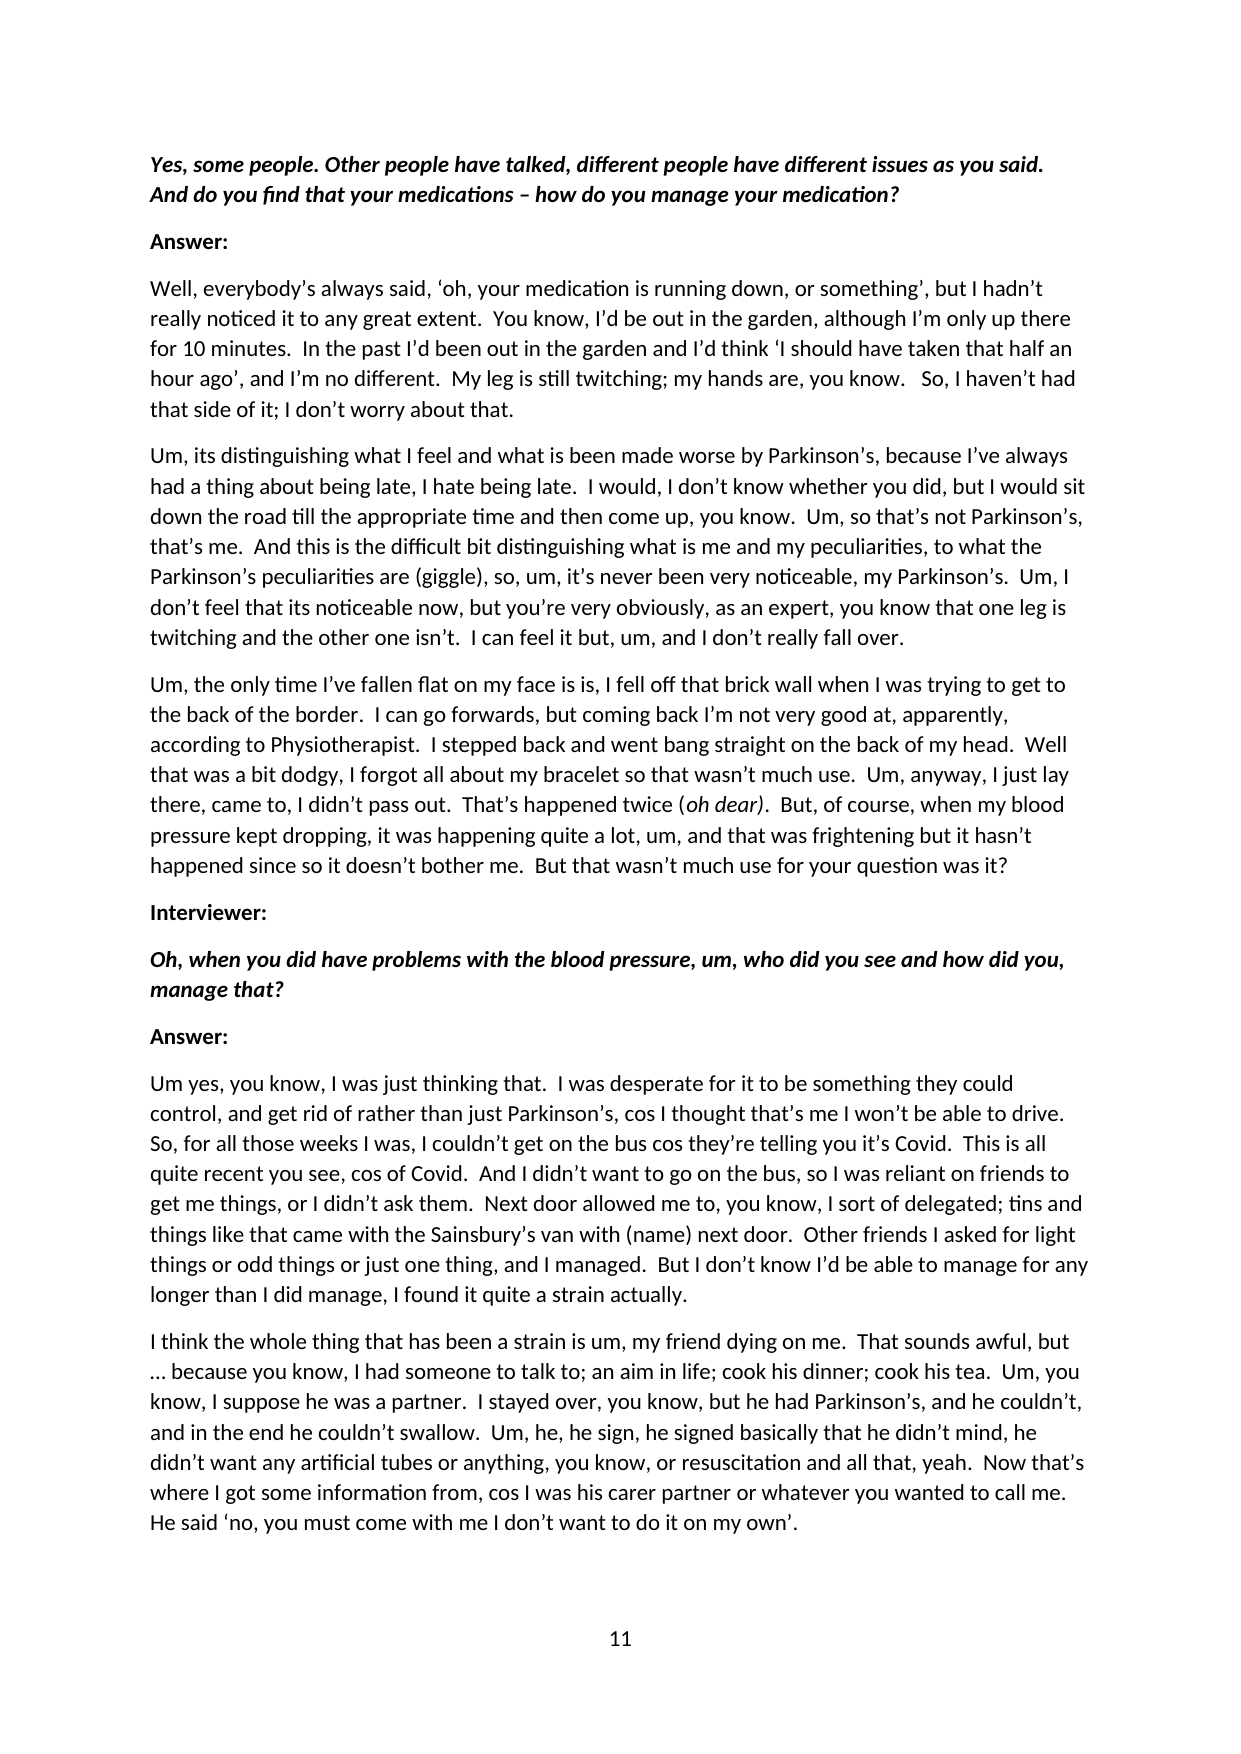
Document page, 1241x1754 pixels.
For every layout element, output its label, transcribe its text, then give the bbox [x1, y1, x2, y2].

text Well, everybody’s always said, ‘oh, your medication is running down, or something’, but I hadn’t really noticed it to any great extent. You know, I’d be out in the garden, although I’m only up there for 10 minutes. In the past I’d been out in the garden and I’d think ‘I should have taken that half an hour ago’, and I’m no different. My leg is still twitching; my hands are, you know. So, I haven’t had that side of it; I don’t worry about that. [150, 274, 1090, 423]
text Um yes, you know, I was just thinking that. I was desperate for it to be something they could control, and get rid of rather than just Parkinson’s, cos I thought that’s me I won’t be able to drive. So, for all those weeks I was, I couldn’t get on the bus cos they’re telling you it’s Covid. This is all quite recent you see, cos of Covid. And I didn’t want to go on the bus, so I was reliant on friends to get me things, or I didn’t ask them. Next door allowed me to, you know, I sort of delegated; tins and things like that came with the Sainsbury’s van with (name) next door. Other friends I asked for light things or odd things or just one thing, and I managed. But I don’t know I’d be able to manage for any longer than I did manage, I found it quite a strain actually. [150, 1069, 1090, 1308]
text Oh, when you did have problems with the blood pressure, um, who did you see and how did you, manage that? [150, 945, 1090, 1003]
text Answer: [150, 227, 1090, 255]
text Interviewer: [150, 898, 1090, 926]
text Um, the only time I’ve fallen flat on my face is is, I fell off that brick wall when I was trying to get to the back of the border. I can go forwards, but coming back I’m not very good at, apparently, according to Physiotherapist. I stepped back and went bang straight on the back of my head. Well that was a bit dodgy, I forgot all about my bracelet so that wasn’t much use. Um, anyway, I just lay there, came to, I didn’t pass out. That’s happened twice (oh dear). But, of course, when my blood pressure kept dropping, it was happening quite a lot, um, and that was frightening but it hasn’t happened since so it doesn’t bother me. But that wasn’t much use for your question was it? [150, 670, 1090, 879]
text Um, its distinguishing what I feel and what is been made worse by Parkinson’s, because I’ve always had a thing about being late, I hate being late. I would, I don’t know whether you did, but I would sit down the road till the appropriate time and then come up, you know. Um, so that’s not Parkinson’s, that’s me. And this is the difficult bit distinguishing what is me and my peculiarities, to what the Parkinson’s peculiarities are (giggle), so, um, it’s never been very noticeable, my Parkinson’s. Um, I don’t feel that its noticeable now, but you’re very obviously, as an expert, you know that one leg is twitching and the other one isn’t. I can feel it but, um, and I don’t really fall over. [150, 442, 1090, 651]
text Yes, some people. Other people have talked, different people have different issues as you said. And do you find that your medications – how do you manage your medication? [150, 150, 1090, 208]
text Answer: [150, 1022, 1090, 1050]
text I think the whole thing that has been a strain is um, my friend dying on me. That sounds awful, but … because you know, I had someone to talk to; an aim in life; cook his dinner; cook his tea. Um, you know, I suppose he was a partner. I stayed over, you know, but he had Parkinson’s, and he couldn’t, and in the end he couldn’t swallow. Um, he, he sign, he signed basically that he didn’t mind, he didn’t want any artificial tubes or anything, you know, or resuscitation and all that, yeah. Now that’s where I got some information from, cos I was his carer partner or whatever you wanted to call me. He said ‘no, you must come with me I don’t want to do it on my own’. [150, 1327, 1090, 1536]
